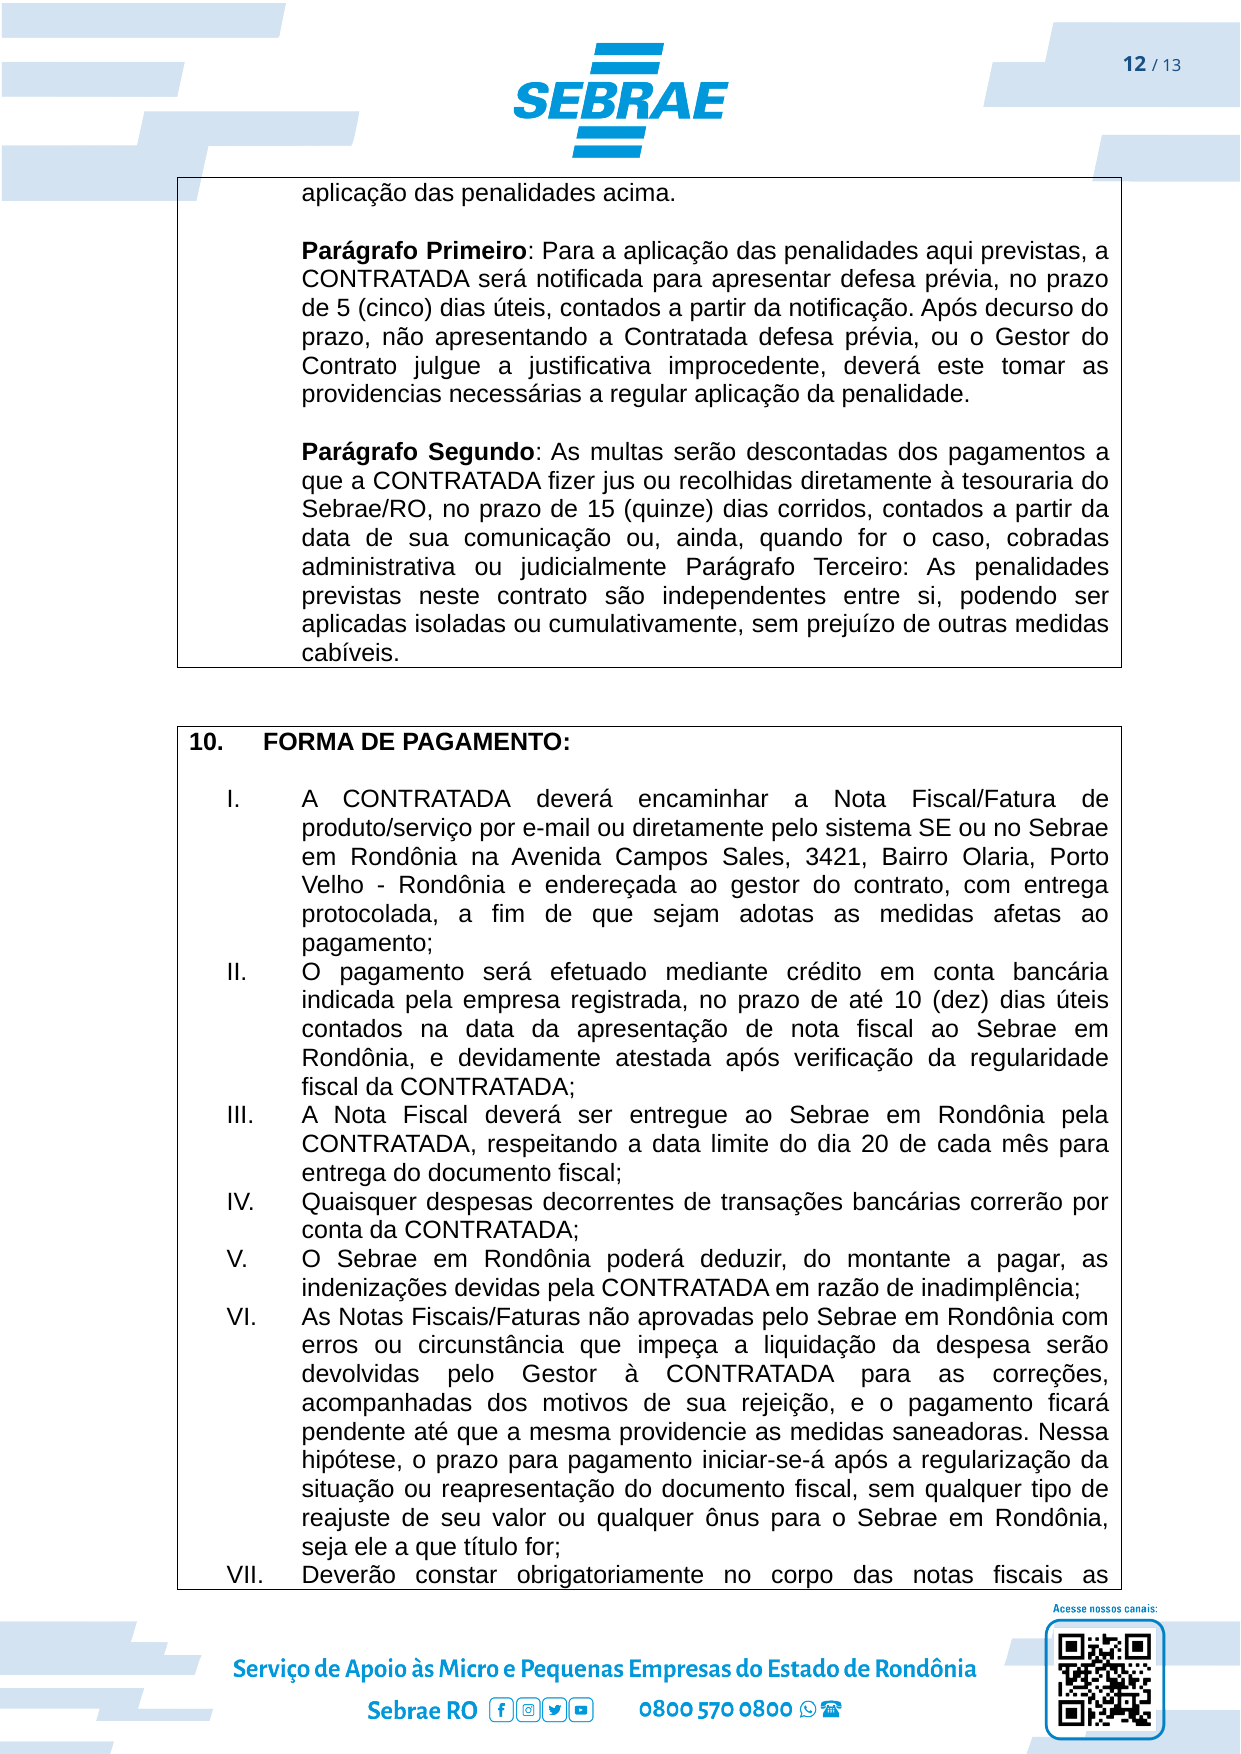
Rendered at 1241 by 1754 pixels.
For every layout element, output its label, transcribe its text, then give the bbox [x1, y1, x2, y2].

picture [1, 3, 1240, 201]
picture [0, 1603, 1241, 1754]
